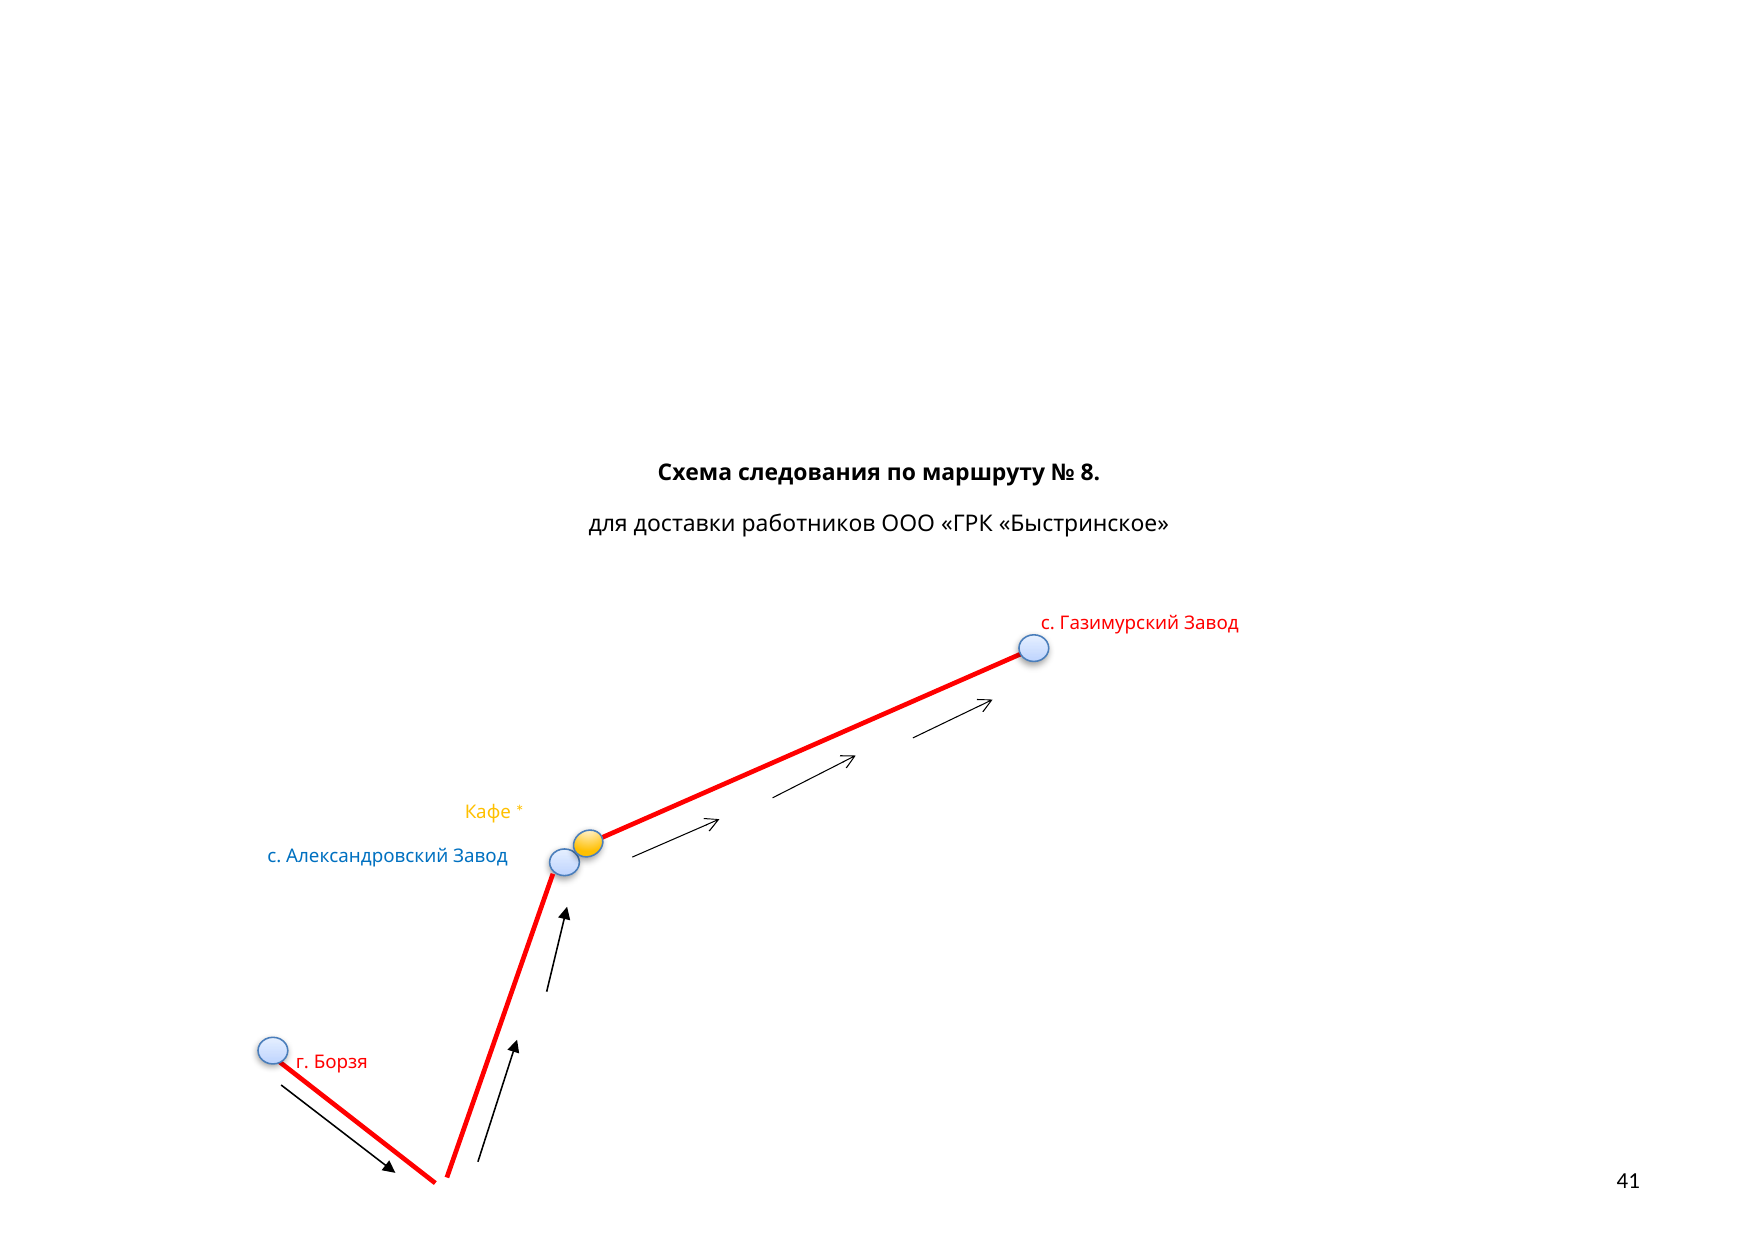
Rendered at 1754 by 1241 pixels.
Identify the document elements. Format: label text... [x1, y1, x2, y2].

text Кафе * [118, 798, 684, 824]
text с. Газимурский Завод [118, 609, 1639, 635]
text Схема следования по маршруту № 8. [118, 456, 1639, 487]
text Кафе * [642, 798, 1639, 824]
text г. Борзя [288, 1048, 489, 1074]
text г. Борзя [508, 1048, 1639, 1074]
text для доставки работников ООО «ГРК «Быстринское» [118, 507, 1639, 538]
text г. Борзя [486, 1048, 512, 1074]
text г. Борзя [118, 1048, 290, 1074]
text с. Александровский Завод [584, 842, 1639, 868]
text с. Александровский Завод [118, 842, 569, 868]
